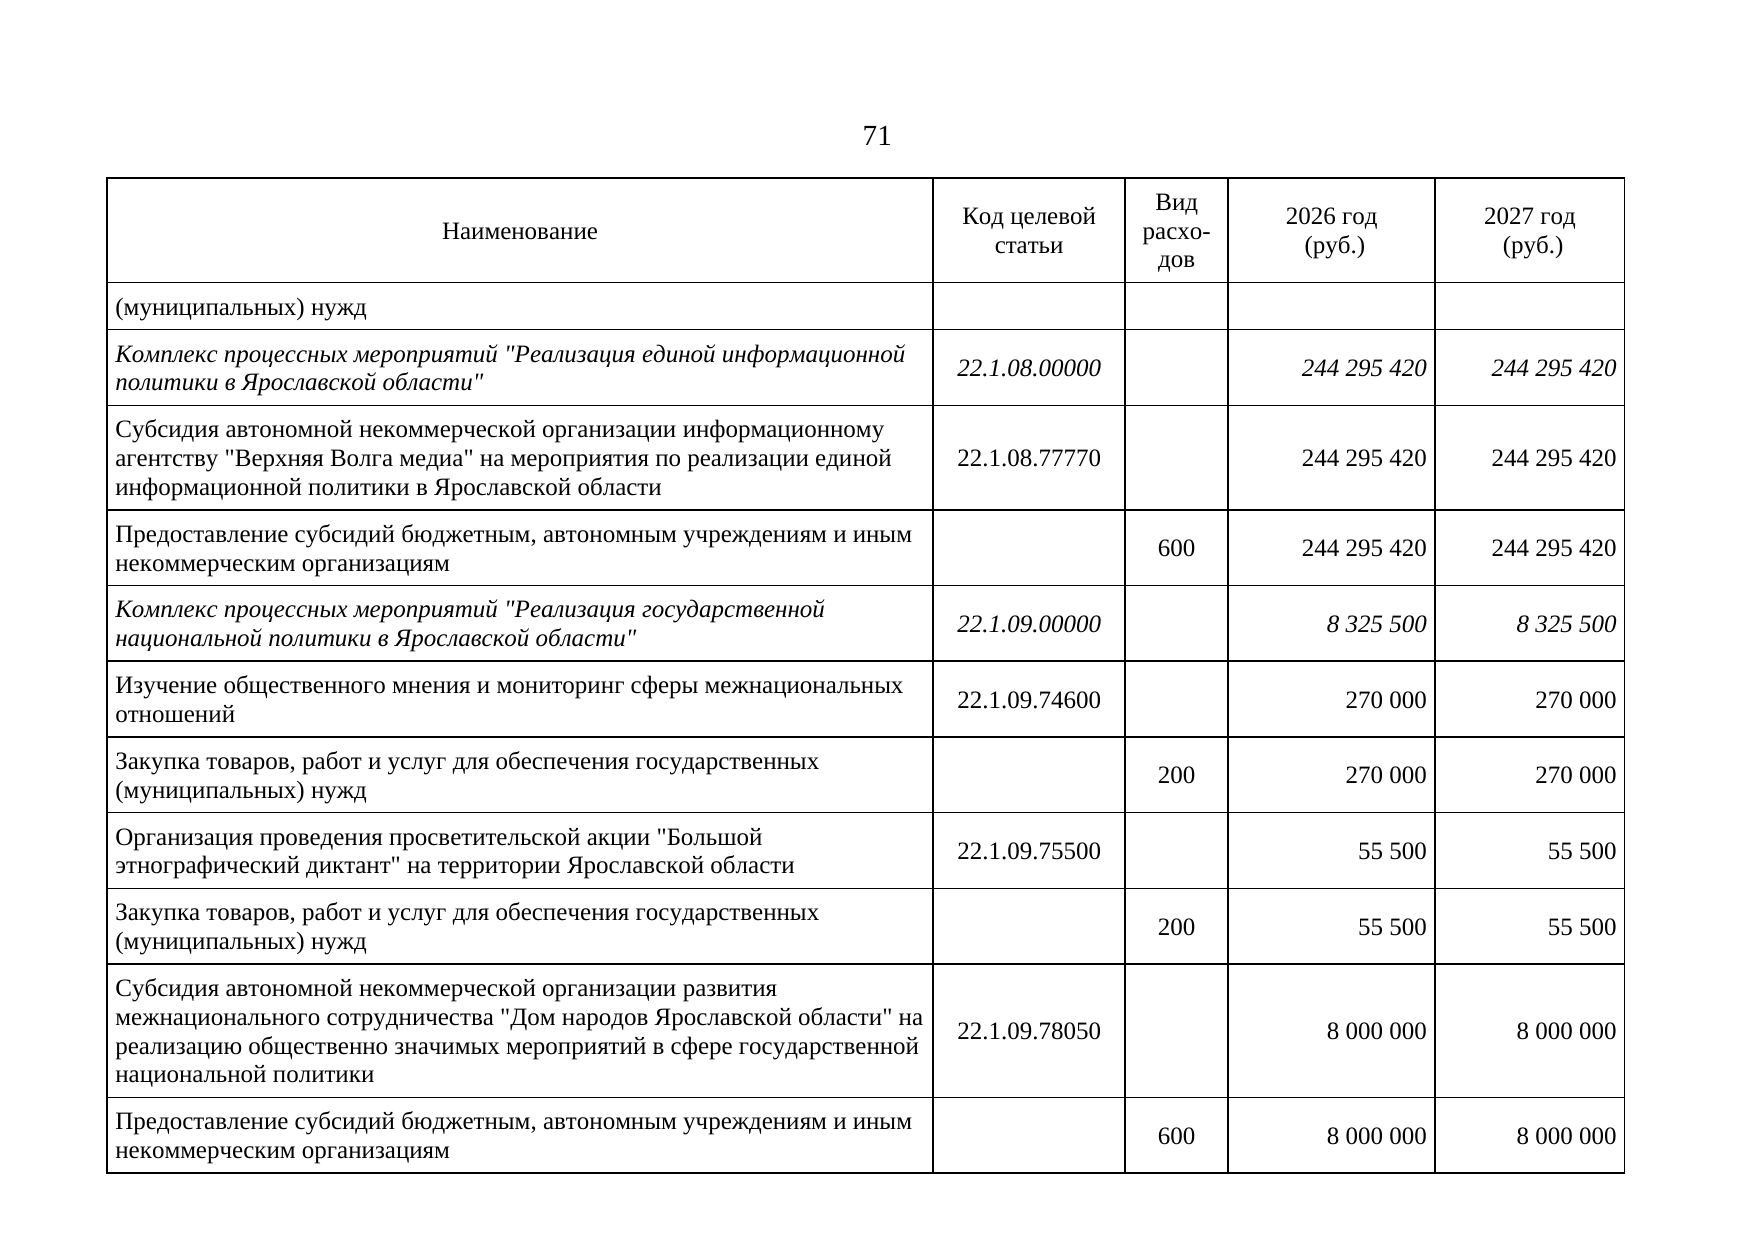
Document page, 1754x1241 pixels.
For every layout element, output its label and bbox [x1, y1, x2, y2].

table_header [108, 179, 932, 282]
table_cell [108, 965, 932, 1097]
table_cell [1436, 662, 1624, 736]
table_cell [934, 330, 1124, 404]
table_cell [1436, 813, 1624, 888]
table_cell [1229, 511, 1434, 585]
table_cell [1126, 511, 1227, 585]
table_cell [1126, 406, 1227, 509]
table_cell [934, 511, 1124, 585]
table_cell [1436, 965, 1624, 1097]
table_header [1436, 179, 1624, 282]
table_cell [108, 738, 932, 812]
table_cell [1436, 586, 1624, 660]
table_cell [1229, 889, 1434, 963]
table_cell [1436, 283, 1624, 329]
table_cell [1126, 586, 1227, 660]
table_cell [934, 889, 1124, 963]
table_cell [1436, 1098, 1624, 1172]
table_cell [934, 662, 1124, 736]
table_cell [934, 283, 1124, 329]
table_header [934, 179, 1124, 282]
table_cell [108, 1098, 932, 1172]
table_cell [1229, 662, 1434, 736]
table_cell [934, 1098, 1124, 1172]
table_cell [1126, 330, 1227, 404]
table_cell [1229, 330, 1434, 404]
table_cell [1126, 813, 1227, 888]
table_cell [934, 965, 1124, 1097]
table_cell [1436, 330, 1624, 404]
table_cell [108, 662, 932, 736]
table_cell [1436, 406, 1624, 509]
table_header [1229, 179, 1434, 282]
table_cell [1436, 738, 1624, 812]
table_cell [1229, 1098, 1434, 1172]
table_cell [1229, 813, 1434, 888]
table_header [1126, 179, 1227, 282]
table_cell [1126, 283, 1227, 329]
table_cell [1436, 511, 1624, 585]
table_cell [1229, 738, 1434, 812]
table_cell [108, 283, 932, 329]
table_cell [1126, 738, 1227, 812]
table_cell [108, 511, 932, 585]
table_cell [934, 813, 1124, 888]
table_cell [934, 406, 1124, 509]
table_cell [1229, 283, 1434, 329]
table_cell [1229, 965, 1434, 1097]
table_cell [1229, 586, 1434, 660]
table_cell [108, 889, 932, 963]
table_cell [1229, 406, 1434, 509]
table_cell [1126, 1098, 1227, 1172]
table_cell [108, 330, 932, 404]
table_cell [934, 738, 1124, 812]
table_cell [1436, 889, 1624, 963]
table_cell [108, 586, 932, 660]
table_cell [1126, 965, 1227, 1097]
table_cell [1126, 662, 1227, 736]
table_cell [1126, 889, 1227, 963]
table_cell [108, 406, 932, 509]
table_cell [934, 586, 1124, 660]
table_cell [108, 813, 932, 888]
